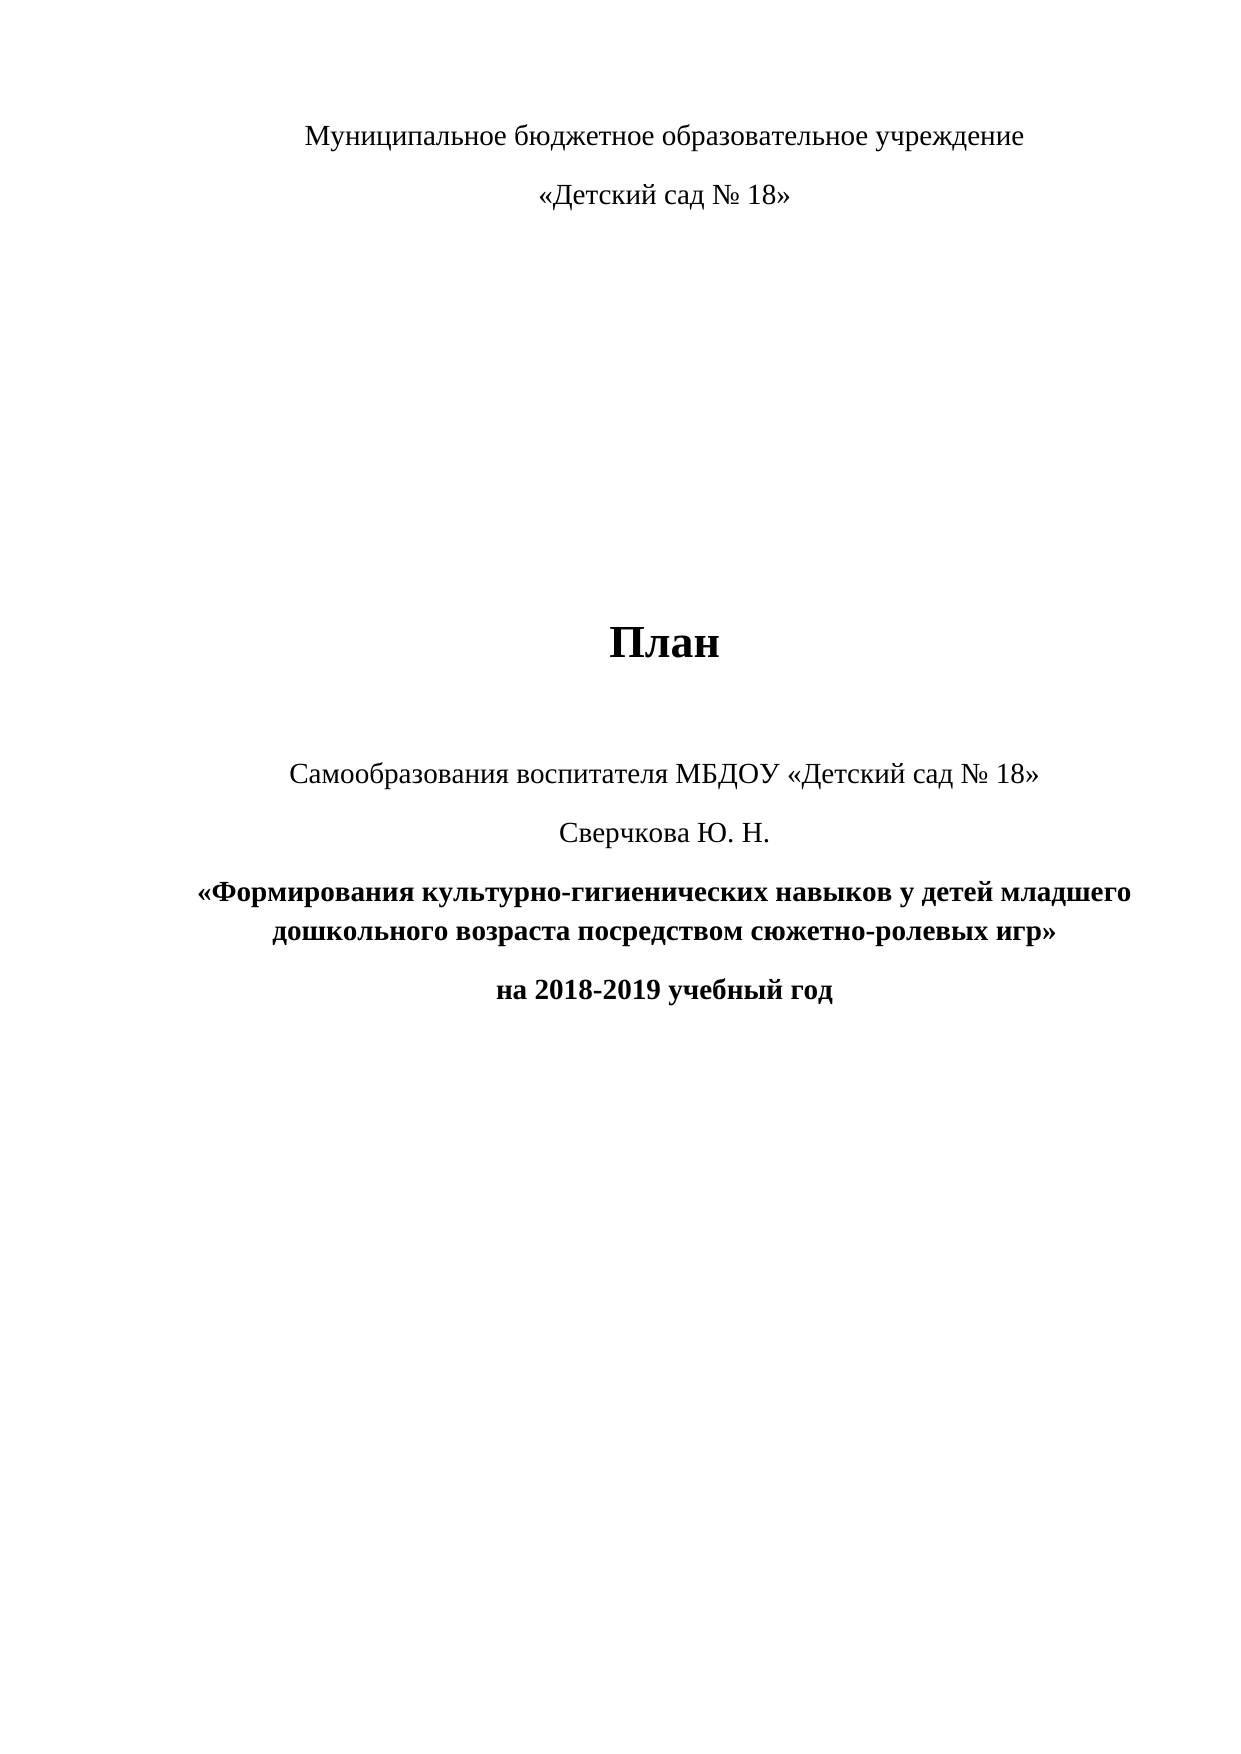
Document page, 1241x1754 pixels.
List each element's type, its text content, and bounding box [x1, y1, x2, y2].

text на 2018-2019 учебный год [177, 972, 1152, 1006]
text Муниципальное бюджетное образовательное учреждение [177, 118, 1152, 152]
text «Детский сад № 18» [177, 177, 1152, 211]
text Самообразования воспитателя МБДОУ «Детский сад № 18» [177, 756, 1152, 789]
text План [177, 615, 1152, 668]
text «Формирования культурно-гигиенических навыков у детей младшего дошкольного возраста посредством сюжетно-ролевых игр» [177, 874, 1152, 947]
text Сверчкова Ю. Н. [177, 815, 1152, 849]
